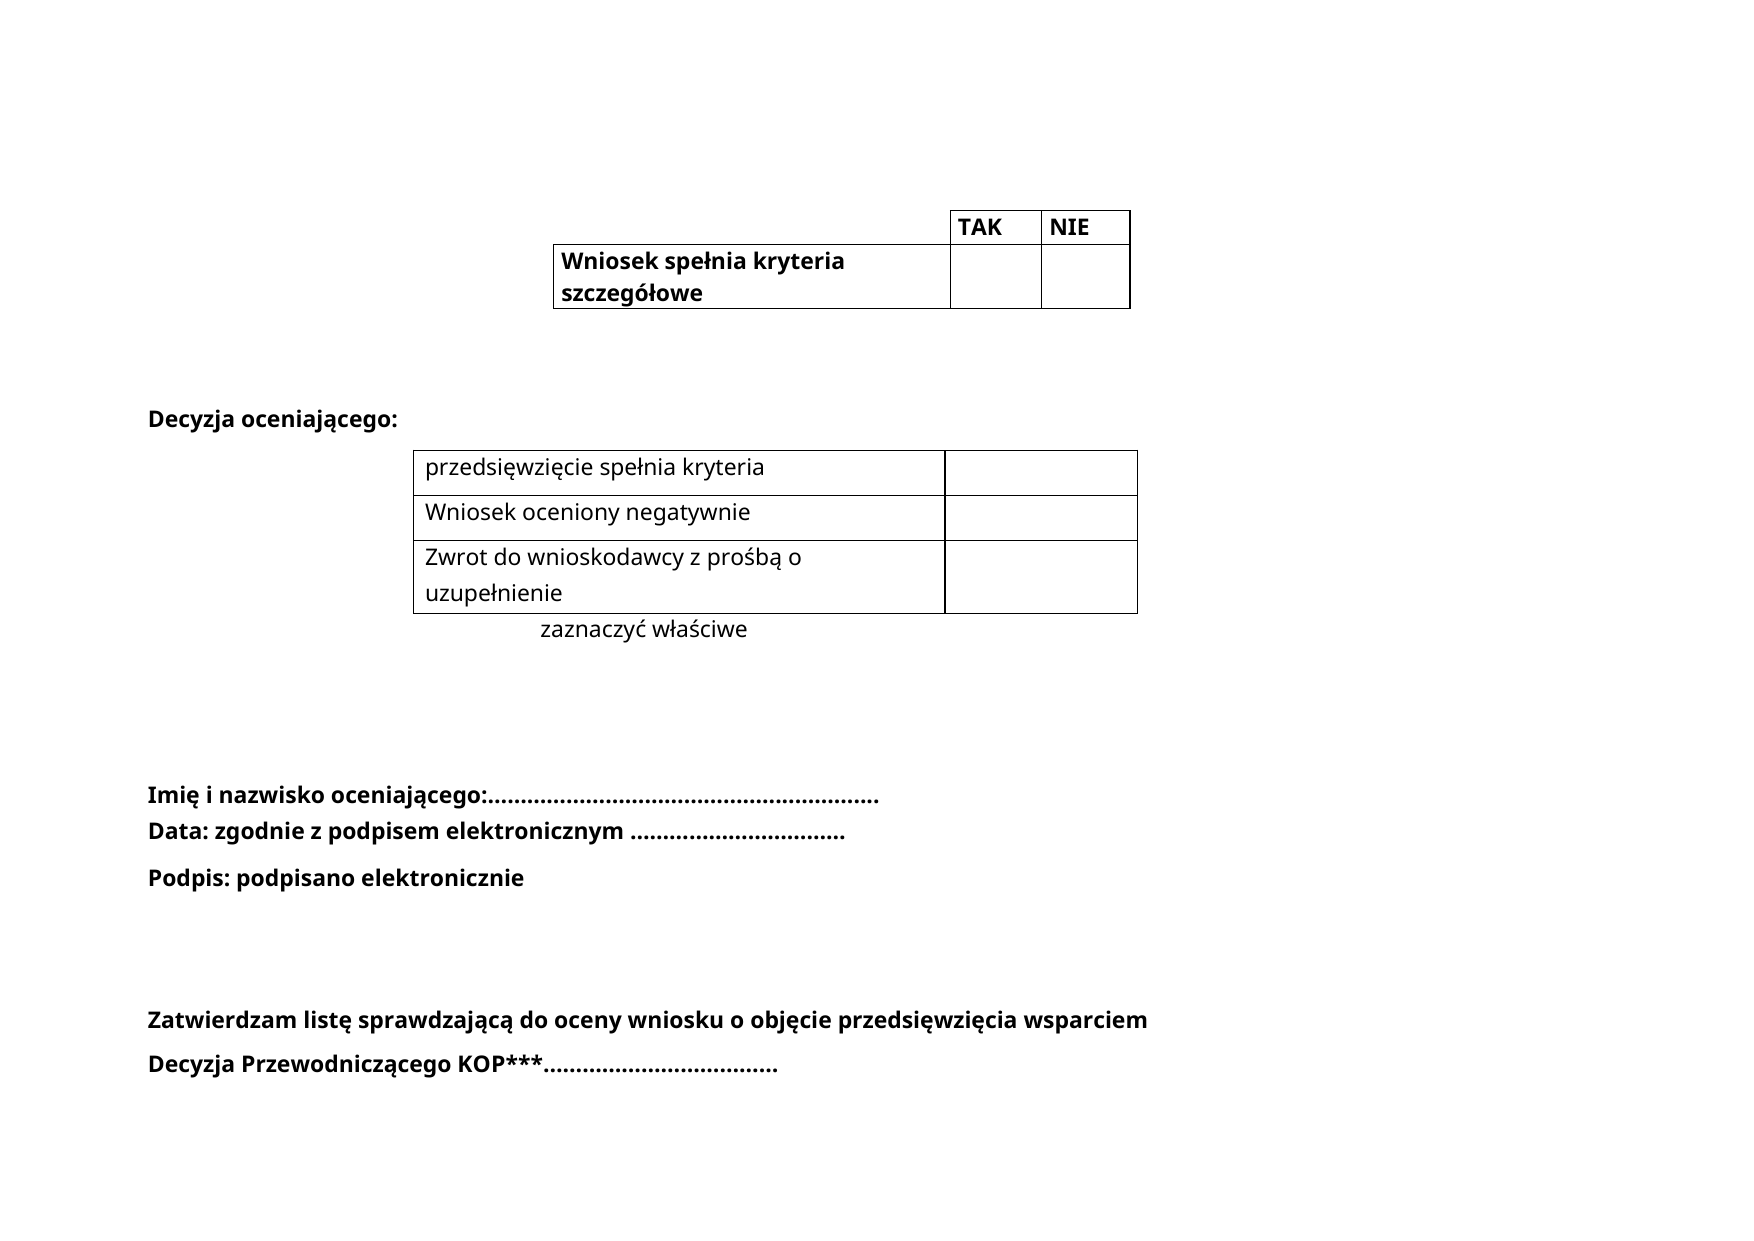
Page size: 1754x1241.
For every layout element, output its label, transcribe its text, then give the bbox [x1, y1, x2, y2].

table_cell [946, 541, 1137, 612]
table_cell [946, 496, 1137, 540]
text Imię i nazwisko oceniającego:…………………………………..................... [148, 779, 1606, 810]
text Data: zgodnie z podpisem elektronicznym …………………………… [148, 815, 1606, 846]
table_cell [951, 245, 1041, 308]
table_cell Zwrot do wnioskodawcy z prośbą o uzupełnienie [414, 541, 944, 612]
text Decyzja oceniającego: [148, 403, 1606, 434]
table_header [946, 451, 1137, 495]
table_cell Wniosek spełnia kryteria szczegółowe [554, 245, 950, 308]
table_header przedsięwzięcie spełnia kryteria [414, 451, 944, 495]
table_header NIE [1042, 211, 1129, 244]
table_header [136, 992, 1280, 1079]
table_cell Wniosek oceniony negatywnie [414, 496, 944, 540]
table_header TAK [951, 211, 1041, 244]
text Podpis: podpisano elektronicznie [148, 862, 1606, 893]
text zaznaczyć właściwe [148, 613, 1606, 645]
table_cell [1042, 245, 1129, 308]
